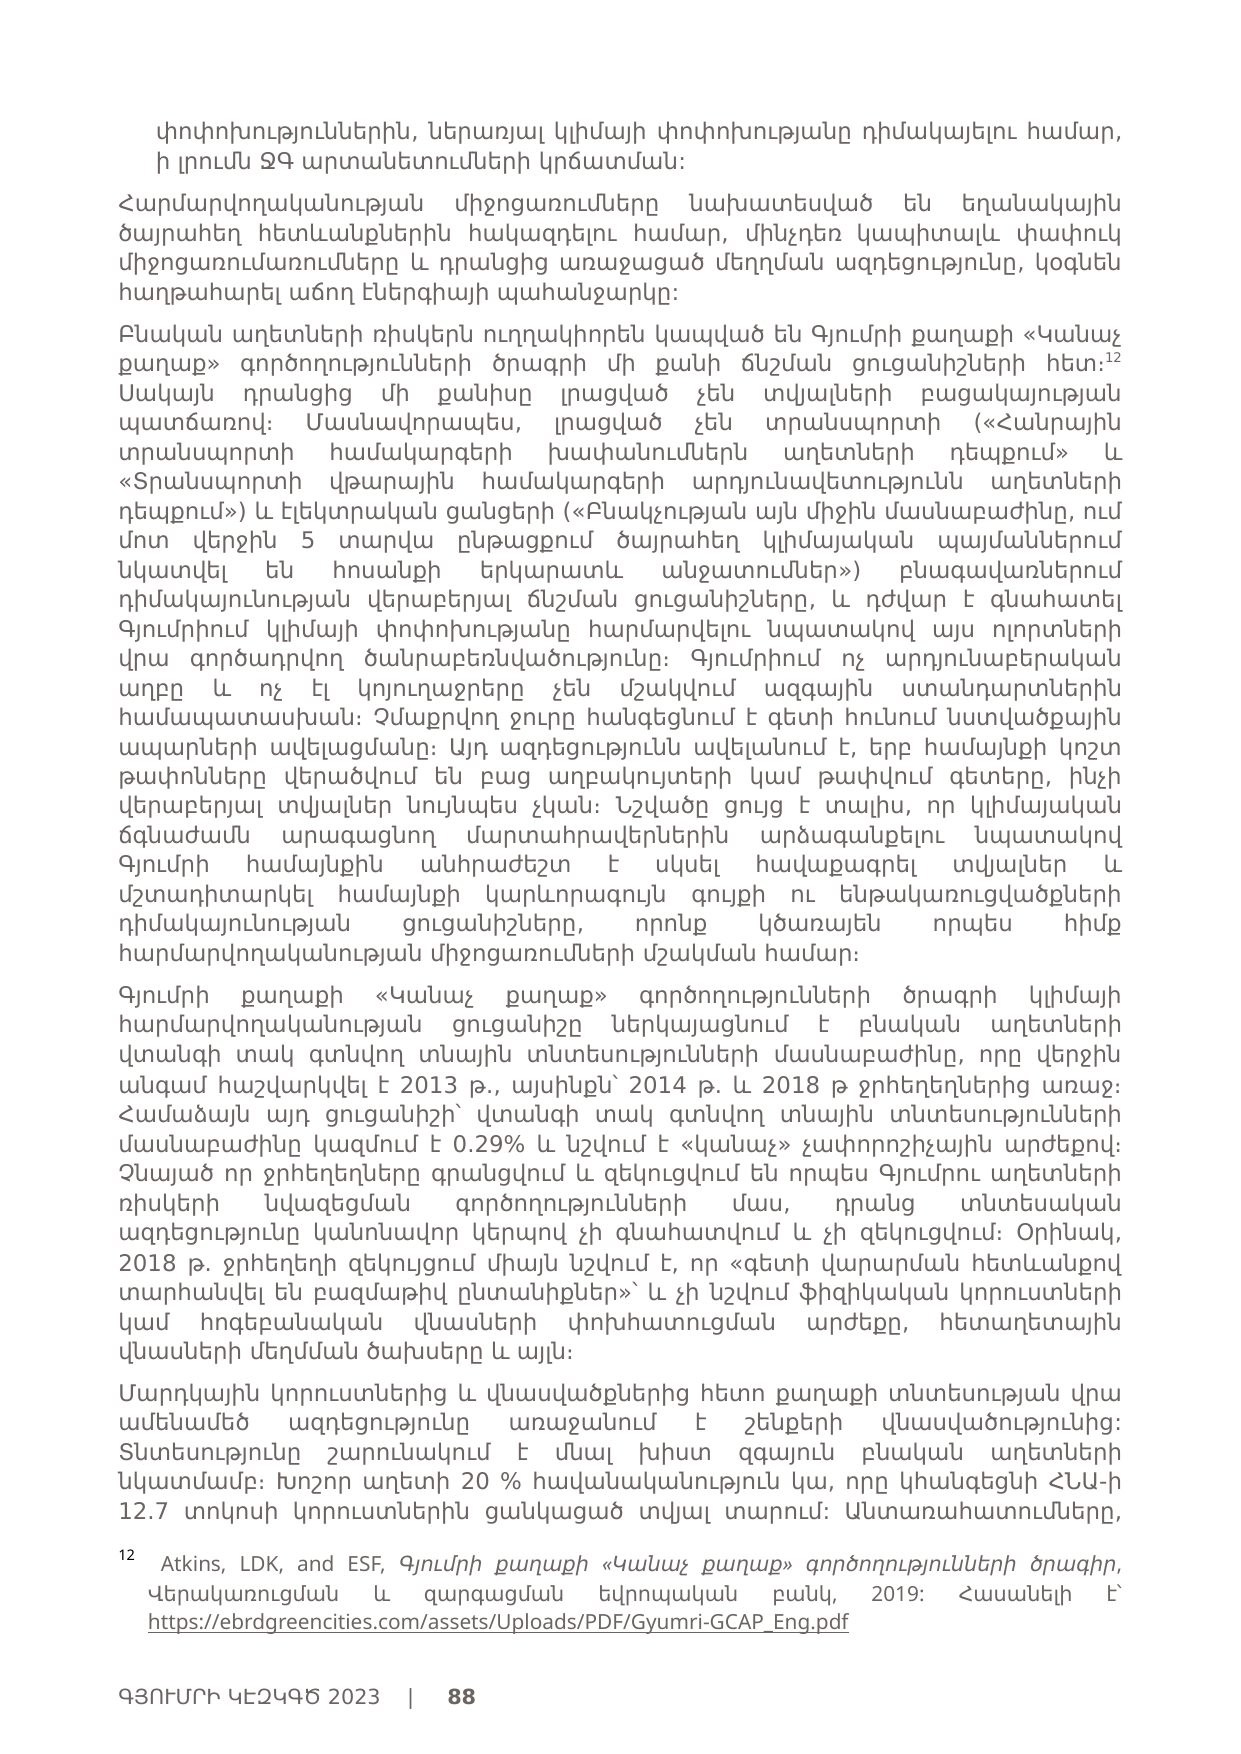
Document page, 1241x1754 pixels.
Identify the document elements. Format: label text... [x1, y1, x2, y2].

text Հարմարվողականության միջոցառումները նախատեսված են եղանակային ծայրահեղ հետևանքներին հակազդելու համար, մինչդեռ կապիտալև փափուկ միջոցառումառումները և դրանցից առաջացած մեղղման ազդեցությունը, կօգնեն հաղթահարել աճող էներգիայի պահանջարկը: [118, 189, 1122, 306]
text Բնական աղետների ռիսկերն ուղղակիորեն կապված են Գյումրի քաղաքի «Կանաչ քաղաք» գործողությունների ծրագրի մի քանի ճնշման ցուցանիշների հետ։ Սակայն դրանցից մի քանիսը լրացված չեն տվյալների բացակայության պատճառով։ Մասնավորապես, լրացված չեն տրանսպորտի («Հանրային տրանսպորտի համակարգերի խափանումներն աղետների դեպքում» և «Տրանսպորտի վթարային համակարգերի արդյունավետությունն աղետների դեպքում») և էլեկտրական ցանցերի («Բնակչության այն միջին մասնաբաժինը, ում մոտ վերջին 5 տարվա ընթացքում ծայրահեղ կլիմայական պայմաններում նկատվել են հոսանքի երկարատև անջատումներ») բնագավառներում դիմակայունության վերաբերյալ ճնշման ցուցանիշները, և դժվար է գնահատել Գյումրիում կլիմայի փոփոխությանը հարմարվելու նպատակով այս ոլորտների վրա գործադրվող ծանրաբեռնվածությունը։ Գյումրիում ոչ արդյունաբերական աղբը և ոչ էլ կոյուղաջրերը չեն մշակվում ազգային ստանդարտներին համապատասխան։ Չմաքրվող ջուրը հանգեցնում է գետի հունում նստվածքային ապարների ավելացմանը։ Այդ ազդեցությունն ավելանում է, երբ համայնքի կոշտ թափոնները վերածվում են բաց աղբակույտերի կամ թափվում գետերը, ինչի վերաբերյալ տվյալներ նույնպես չկան։ Նշվածը ցույց է տալիս, որ կլիմայական ճգնաժամն արագացնող մարտահրավերներին արձագանքելու նպատակով Գյումրի համայնքին անհրաժեշտ է սկսել հավաքագրել տվյալներ և մշտադիտարկել համայնքի կարևորագույն գույքի ու ենթակառուցվածքների դիմակայունության ցուցանիշները, որոնք կծառայեն որպես հիմք հարմարվողականության միջոցառումների մշակման համար։ [118, 321, 1122, 967]
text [118, 1380, 1122, 1524]
text Գյումրի քաղաքի «Կանաչ քաղաք» գործողությունների ծրագրի կլիմայի հարմարվողականության ցուցանիշը ներկայացնում է բնական աղետների վտանգի տակ գտնվող տնային տնտեսությունների մասնաբաժինը, որը վերջին անգամ հաշվարկվել է 2013 թ․, այսինքն՝ 2014 թ․ և 2018 թ ջրհեղեղներից առաջ։ Համաձայն այդ ցուցանիշի՝ վտանգի տակ գտնվող տնային տնտեսությունների մասնաբաժինը կազմում է 0.29% և նշվում է «կանաչ» չափորոշիչային արժեքով։ Չնայած որ ջրհեղեղները գրանցվում և զեկուցվում են որպես Գյումրու աղետների ռիսկերի նվազեցման գործողությունների մաս, դրանց տնտեսական ազդեցությունը կանոնավոր կերպով չի գնահատվում և չի զեկուցվում։ Օրինակ, 2018 թ․ ջրհեղեղի զեկույցում միայն նշվում է, որ «գետի վարարման հետևանքով տարհանվել են բազմաթիվ ընտանիքներ»՝ և չի նշվում ֆիզիկական կորուստների կամ հոգեբանական վնասների փոխհատուցման արժեքը, հետաղետային վնասների մեղմման ծախսերը և այլն։ [118, 982, 1122, 1365]
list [118, 118, 1122, 174]
